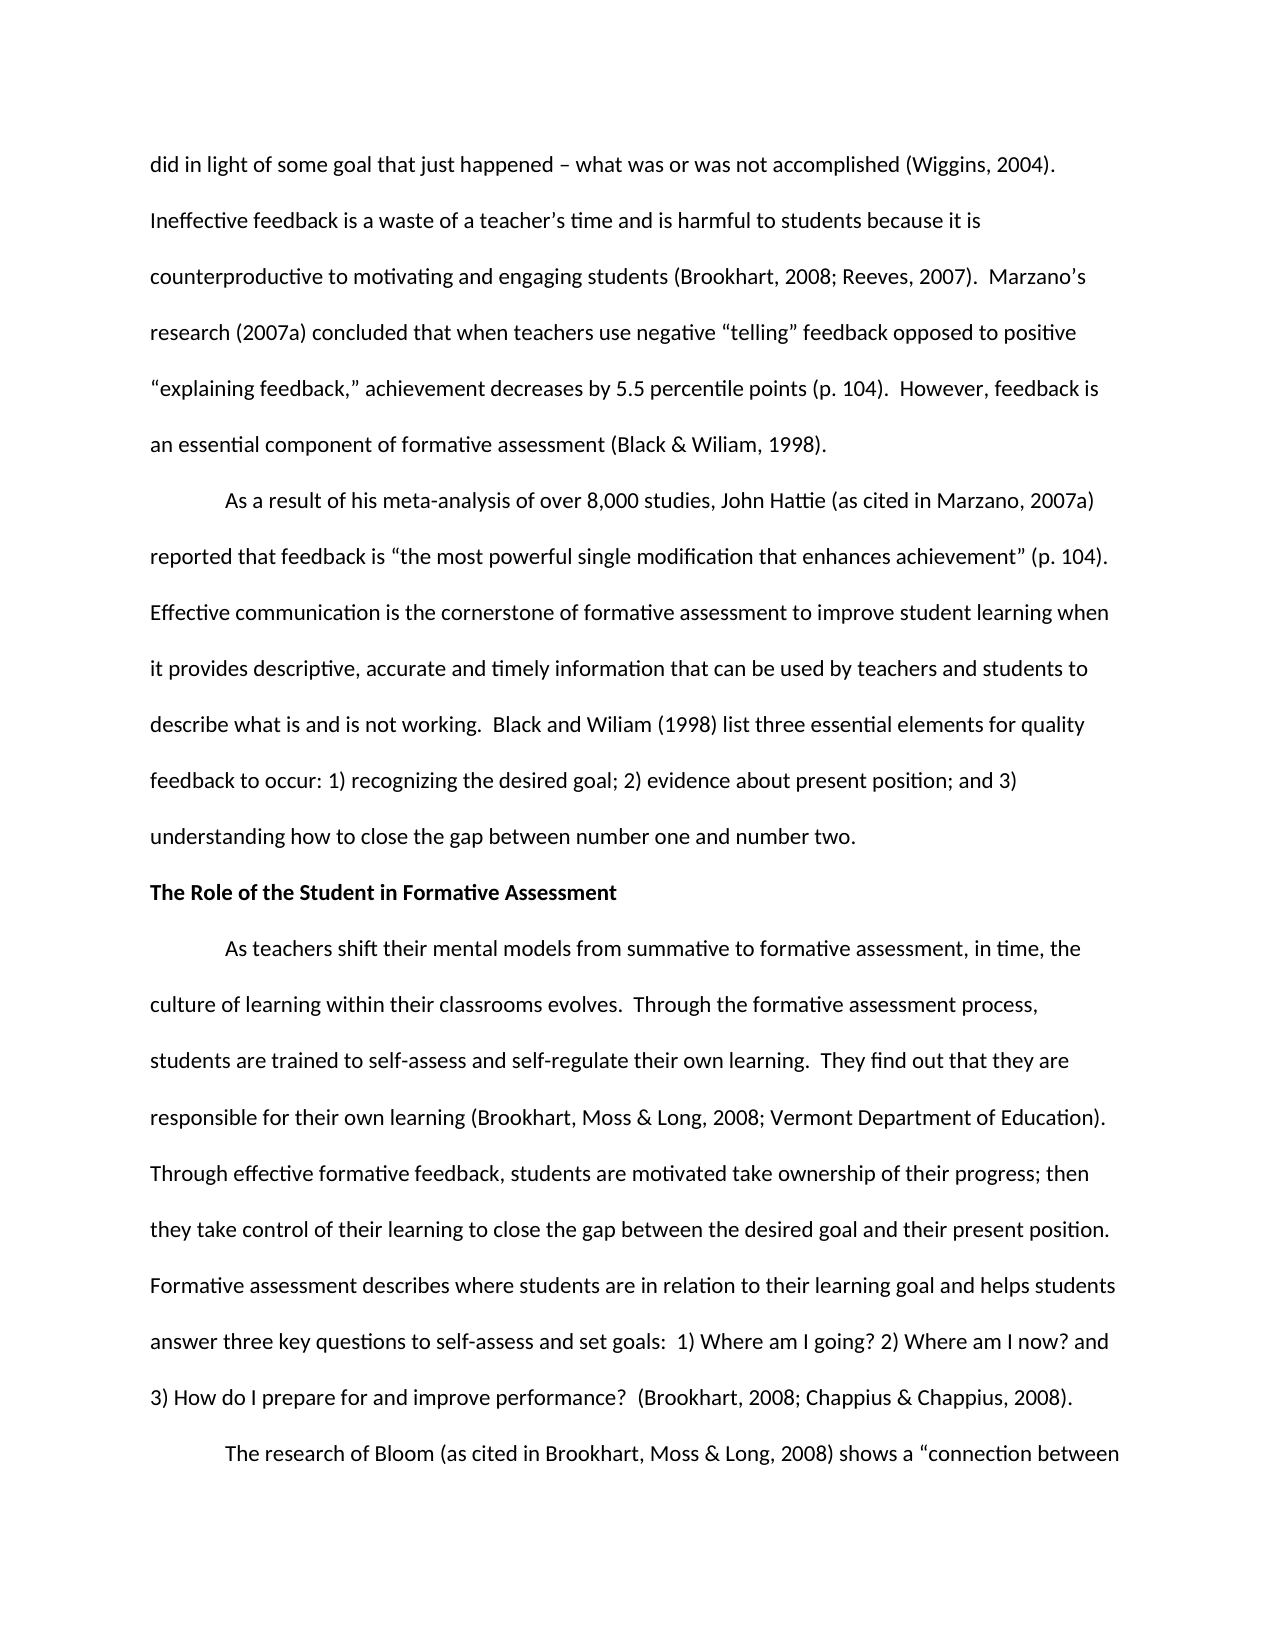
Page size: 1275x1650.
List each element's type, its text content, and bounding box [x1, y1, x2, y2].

text The Role of the Student in Formative Assessment [150, 878, 1125, 907]
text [150, 1439, 1125, 1467]
text As a result of his meta-analysis of over 8,000 studies, John Hattie (as cited in Marzano, 2007a) reported that feedback is “the most powerful single modification that enhances achievement” (p. 104). Effective communication is the cornerstone of formative assessment to improve student learning when it provides descriptive, accurate and timely information that can be used by teachers and students to describe what is and is not working. Black and Wiliam (1998) list three essential elements for quality feedback to occur: 1) recognizing the desired goal; 2) evidence about present position; and 3) understanding how to close the gap between number one and number two. [150, 486, 1125, 851]
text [150, 150, 1125, 458]
text As teachers shift their mental models from summative to formative assessment, in time, the culture of learning within their classrooms evolves. Through the formative assessment process, students are trained to self-assess and self-regulate their own learning. They find out that they are responsible for their own learning (Brookhart, Moss & Long, 2008; Vermont Department of Education). Through effective formative feedback, students are motivated take ownership of their progress; then they take control of their learning to close the gap between the desired goal and their present position. Formative assessment describes where students are in relation to their learning goal and helps students answer three key questions to self-assess and set goals: 1) Where am I going? 2) Where am I now? and 3) How do I prepare for and improve performance? (Brookhart, 2008; Chappius & Chappius, 2008). [150, 934, 1125, 1411]
